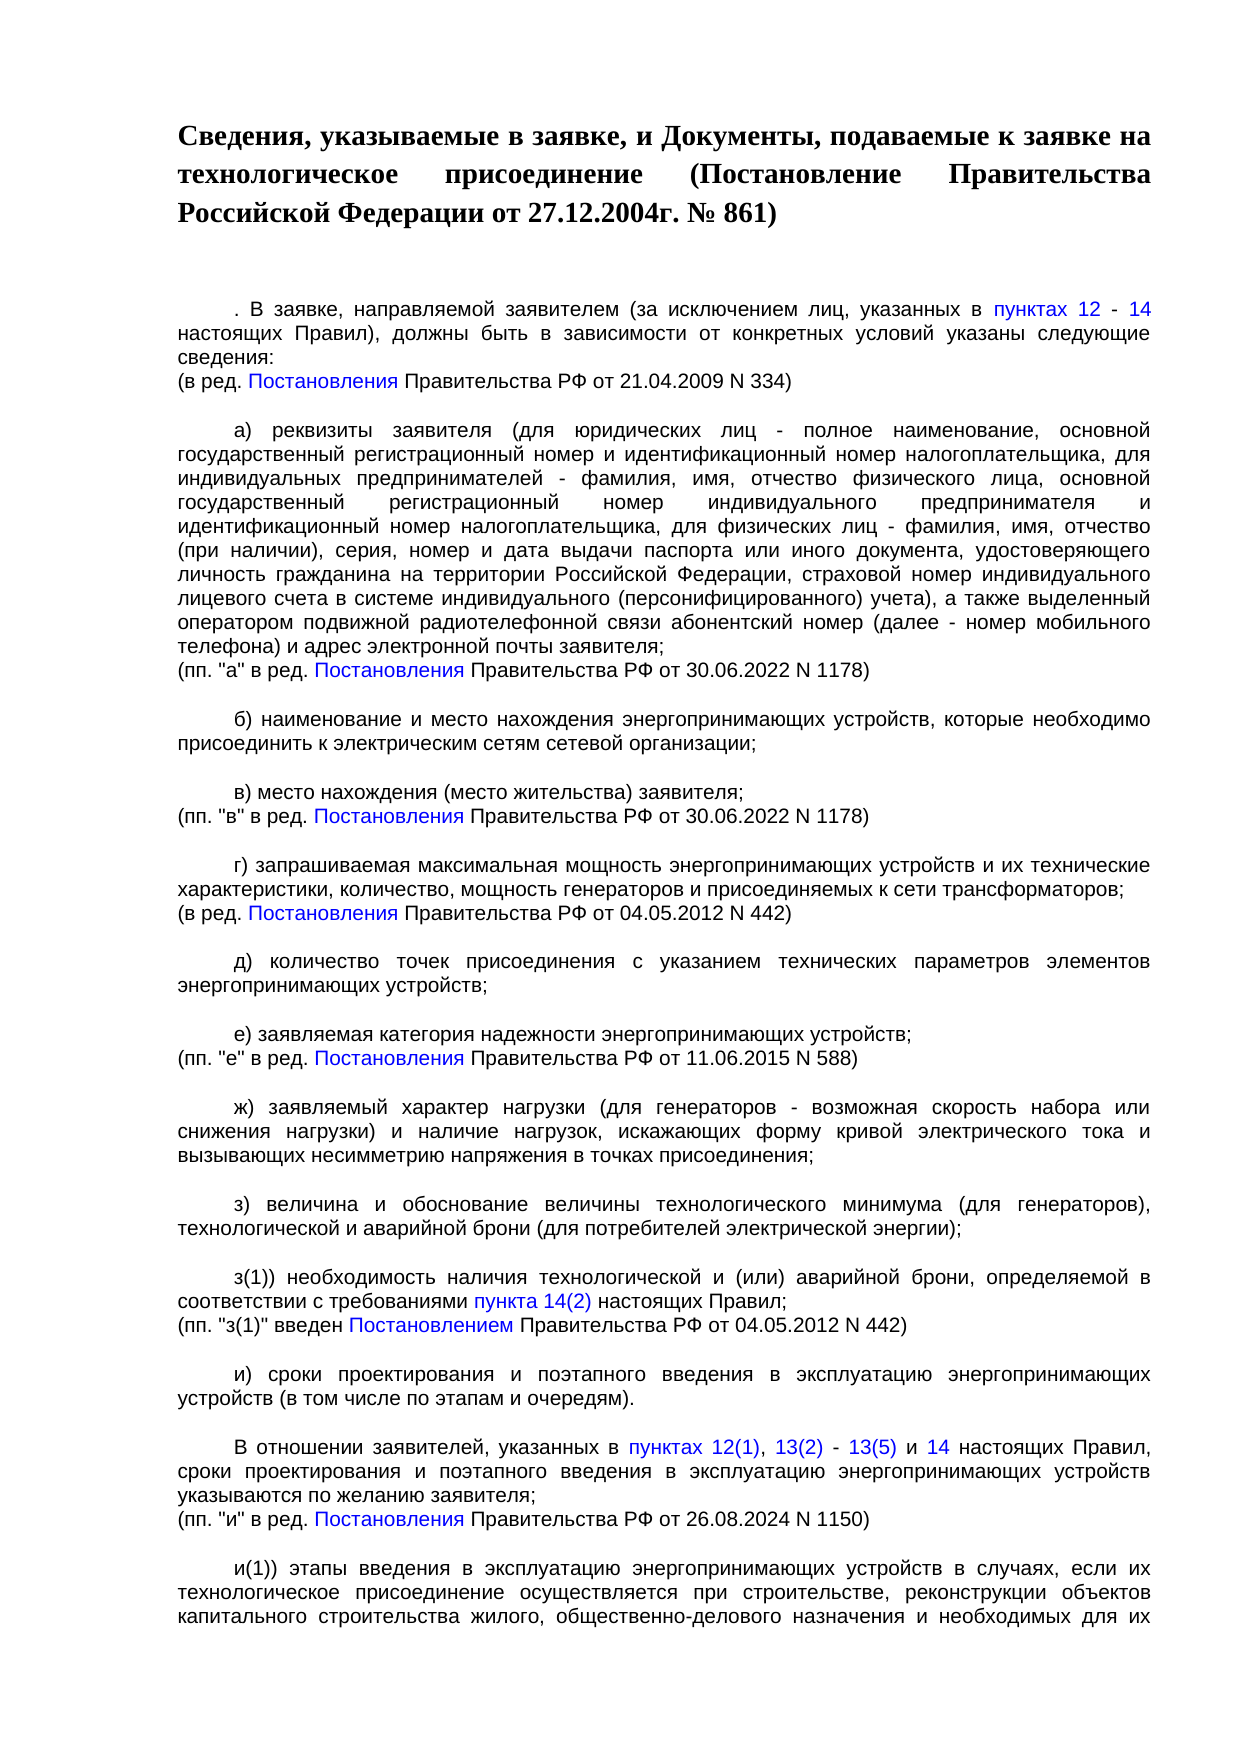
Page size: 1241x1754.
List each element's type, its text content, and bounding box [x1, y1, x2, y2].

text ж) заявляемый характер нагрузки (для генераторов - возможная скорость набора или снижения нагрузки) и наличие нагрузок, искажающих форму кривой электрического тока и вызывающих несимметрию напряжения в точках присоединения; [177, 1095, 1152, 1167]
text (в ред. Постановления Правительства РФ от 21.04.2009 N 334) [177, 369, 1152, 393]
text з(1)) необходимость наличия технологической и (или) аварийной брони, определяемой в соответствии с требованиями пункта 14(2) настоящих Правил; [177, 1265, 1152, 1313]
text (пп. "и" в ред. Постановления Правительства РФ от 26.08.2024 N 1150) [177, 1507, 1152, 1531]
text б) наименование и место нахождения энергопринимающих устройств, которые необходимо присоединить к электрическим сетям сетевой организации; [177, 707, 1152, 754]
text и) сроки проектирования и поэтапного введения в эксплуатацию энергопринимающих устройств (в том числе по этапам и очередям). [177, 1362, 1152, 1410]
text а) реквизиты заявителя (для юридических лиц - полное наименование, основной государственный регистрационный номер и идентификационный номер налогоплательщика, для индивидуальных предпринимателей - фамилия, имя, отчество физического лица, основной государственный регистрационный номер индивидуального предпринимателя и идентификационный номер налогоплательщика, для физических лиц - фамилия, имя, отчество (при наличии), серия, номер и дата выдачи паспорта или иного документа, удостоверяющего личность гражданина на территории Российской Федерации, страховой номер индивидуального лицевого счета в системе индивидуального (персонифицированного) учета), а также выделенный оператором подвижной радиотелефонной связи абонентский номер (далее - номер мобильного телефона) и адрес электронной почты заявителя; [177, 418, 1152, 658]
text (пп. "в" в ред. Постановления Правительства РФ от 30.06.2022 N 1178) [177, 803, 1152, 827]
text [177, 1556, 1152, 1627]
text (в ред. Постановления Правительства РФ от 04.05.2012 N 442) [177, 900, 1152, 924]
text г) запрашиваемая максимальная мощность энергопринимающих устройств и их технические характеристики, количество, мощность генераторов и присоединяемых к сети трансформаторов; [177, 852, 1152, 900]
text Сведения, указываемые в заявке, и Документы, подаваемые к заявке на технологическое присоединение (Постановление Правительства Российской Федерации от 27.12.2004г. № 861) [177, 118, 1152, 229]
text (пп. "е" в ред. Постановления Правительства РФ от 11.06.2015 N 588) [177, 1046, 1152, 1070]
text (пп. "з(1)" введен Постановлением Правительства РФ от 04.05.2012 N 442) [177, 1313, 1152, 1337]
text . В заявке, направляемой заявителем (за исключением лиц, указанных в пунктах 12 - 14 настоящих Правил), должны быть в зависимости от конкретных условий указаны следующие сведения: [177, 297, 1152, 369]
text В отношении заявителей, указанных в пунктах 12(1), 13(2) - 13(5) и 14 настоящих Правил, сроки проектирования и поэтапного введения в эксплуатацию энергопринимающих устройств указываются по желанию заявителя; [177, 1435, 1152, 1507]
text (пп. "а" в ред. Постановления Правительства РФ от 30.06.2022 N 1178) [177, 658, 1152, 682]
text з) величина и обоснование величины технологического минимума (для генераторов), технологической и аварийной брони (для потребителей электрической энергии); [177, 1192, 1152, 1240]
text д) количество точек присоединения с указанием технических параметров элементов энергопринимающих устройств; [177, 949, 1152, 997]
text в) место нахождения (место жительства) заявителя; [177, 779, 1152, 803]
text е) заявляемая категория надежности энергопринимающих устройств; [177, 1022, 1152, 1046]
